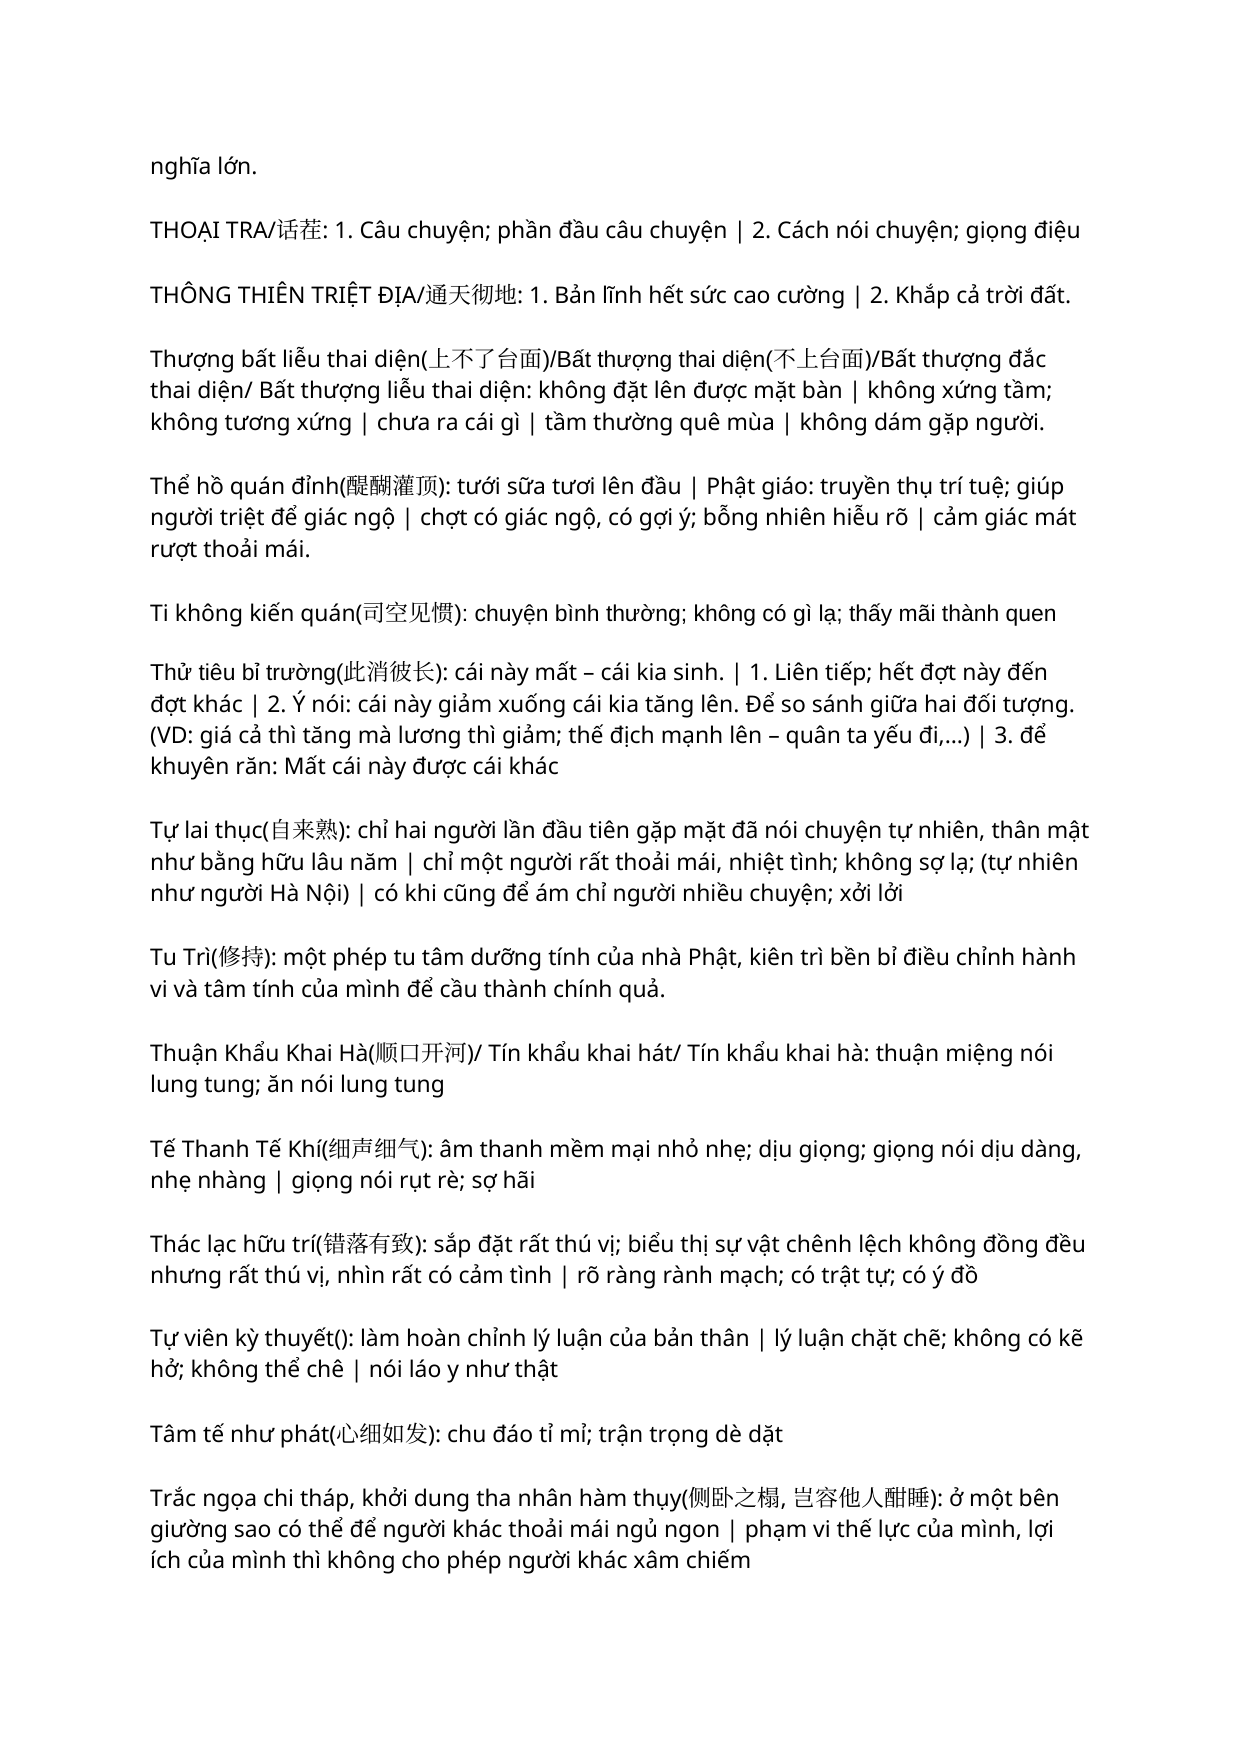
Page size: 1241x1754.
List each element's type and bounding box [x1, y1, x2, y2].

text [150, 150, 1090, 1576]
